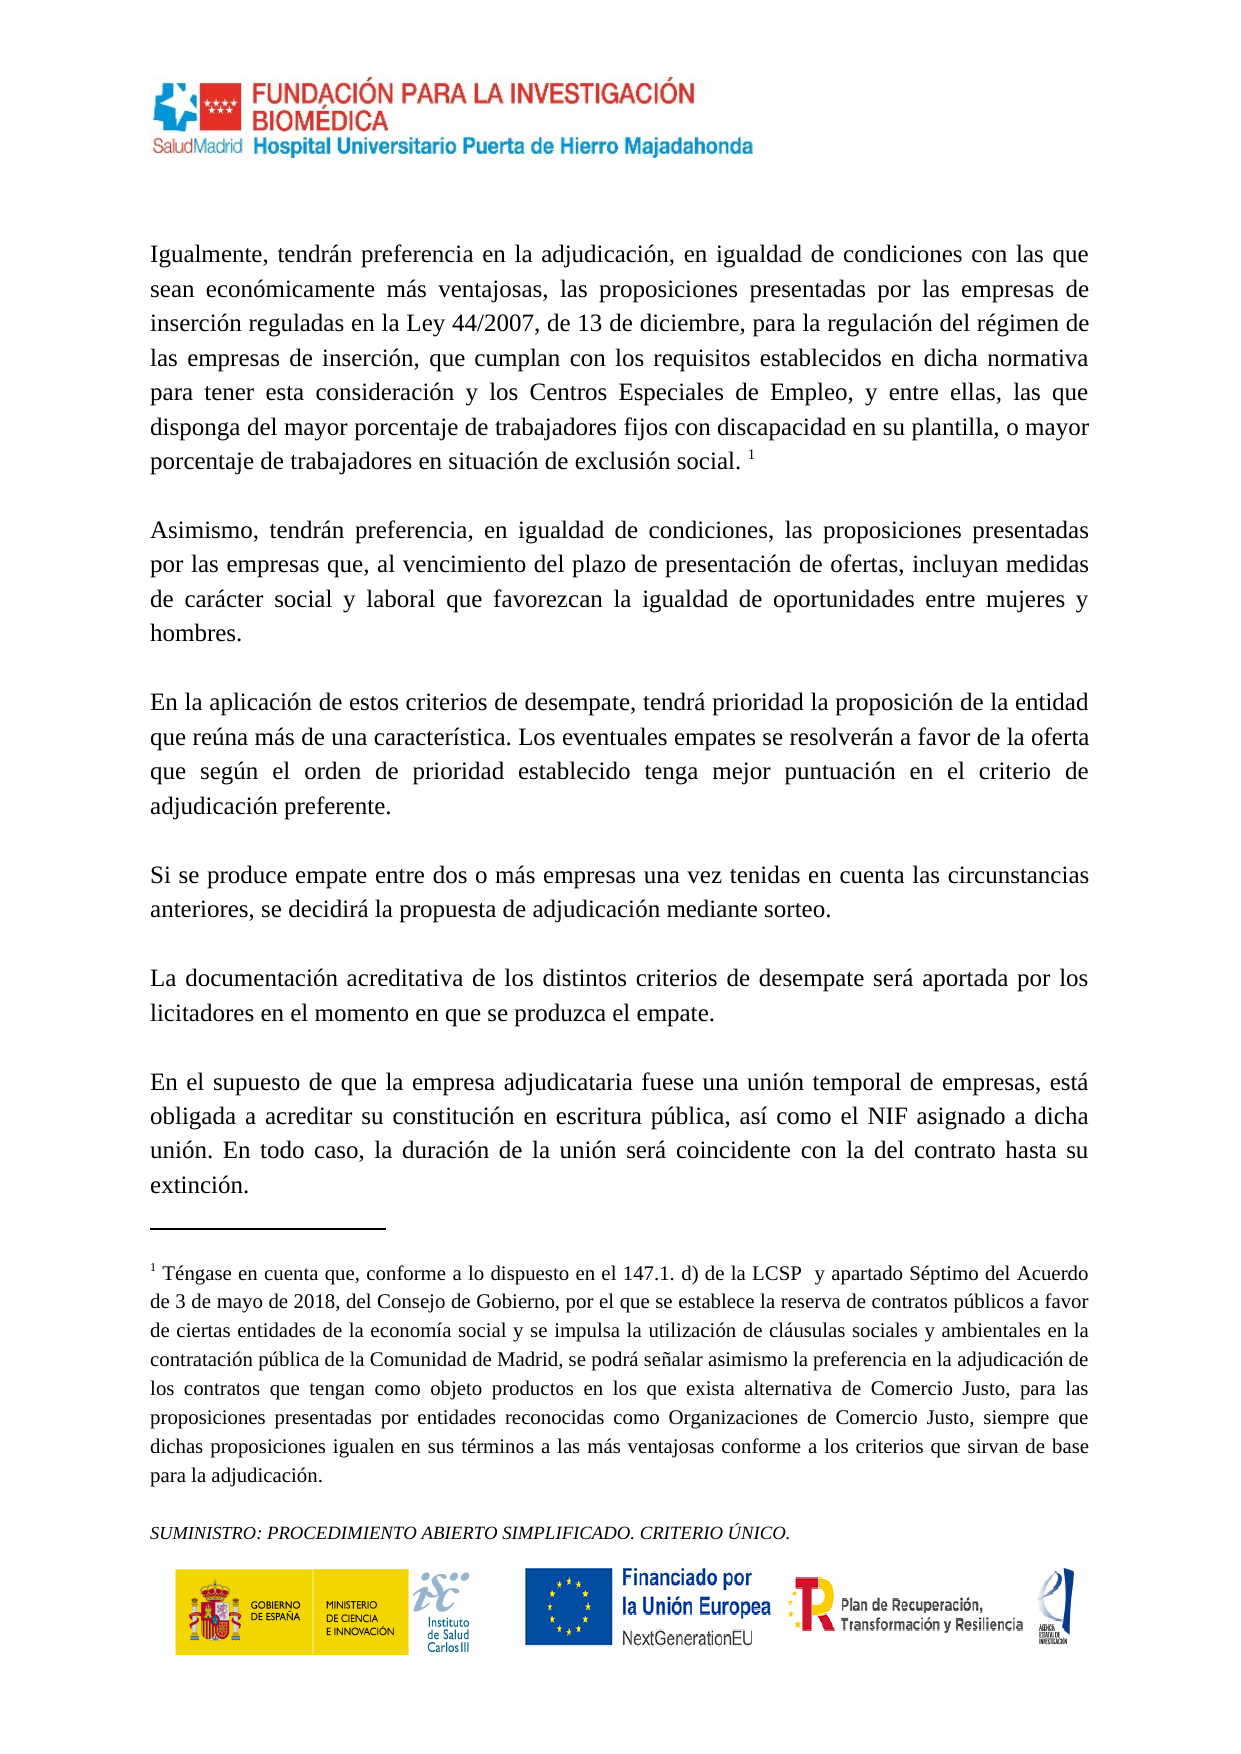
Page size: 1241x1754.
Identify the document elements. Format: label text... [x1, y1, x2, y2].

picture [522, 1557, 1084, 1655]
text En la aplicación de estos criterios de desempate, tendrá prioridad la proposición de la entidad que reúna más de una característica. Los eventuales empates se resolverán a favor de la oferta que según el orden de prioridad establecido tenga mejor puntuación en el criterio de adjudicación preferente. [150, 687, 1090, 819]
text Asimismo, tendrán preferencia, en igualdad de condiciones, las proposiciones presentadas por las empresas que, al vencimiento del plazo de presentación de ofertas, incluyan medidas de carácter social y laboral que favorezcan la igualdad de oportunidades entre mujeres y hombres. [150, 515, 1090, 647]
text La documentación acreditativa de los distintos criterios de desempate será aportada por los licitadores en el momento en que se produzca el empate. [150, 963, 1090, 1026]
picture [150, 75, 755, 161]
text Si se produce empate entre dos o más empresas una vez tenidas en cuenta las circunstancias anteriores, se decidirá la propuesta de adjudicación mediante sorteo. [150, 860, 1090, 923]
text Igualmente, tendrán preferencia en la adjudicación, en igualdad de condiciones con las que sean económicamente más ventajosas, las proposiciones presentadas por las empresas de inserción reguladas en la Ley 44/2007, de 13 de diciembre, para la regulación del régimen de las empresas de inserción, que cumplan con los requisitos establecidos en dicha normativa para tener esta consideración y los Centros Especiales de Empleo, y entre ellas, las que disponga del mayor porcentaje de trabajadores fijos con discapacidad en su plantilla, o mayor porcentaje de trabajadores en situación de exclusión social. [150, 239, 1090, 475]
picture [175, 1569, 477, 1655]
text En el supuesto de que la empresa adjudicataria fuese una unión temporal de empresas, está obligada a acreditar su constitución en escritura pública, así como el NIF asignado a dicha unión. En todo caso, la duración de la unión será coincidente con la del contrato hasta su extinción. [150, 1067, 1090, 1199]
